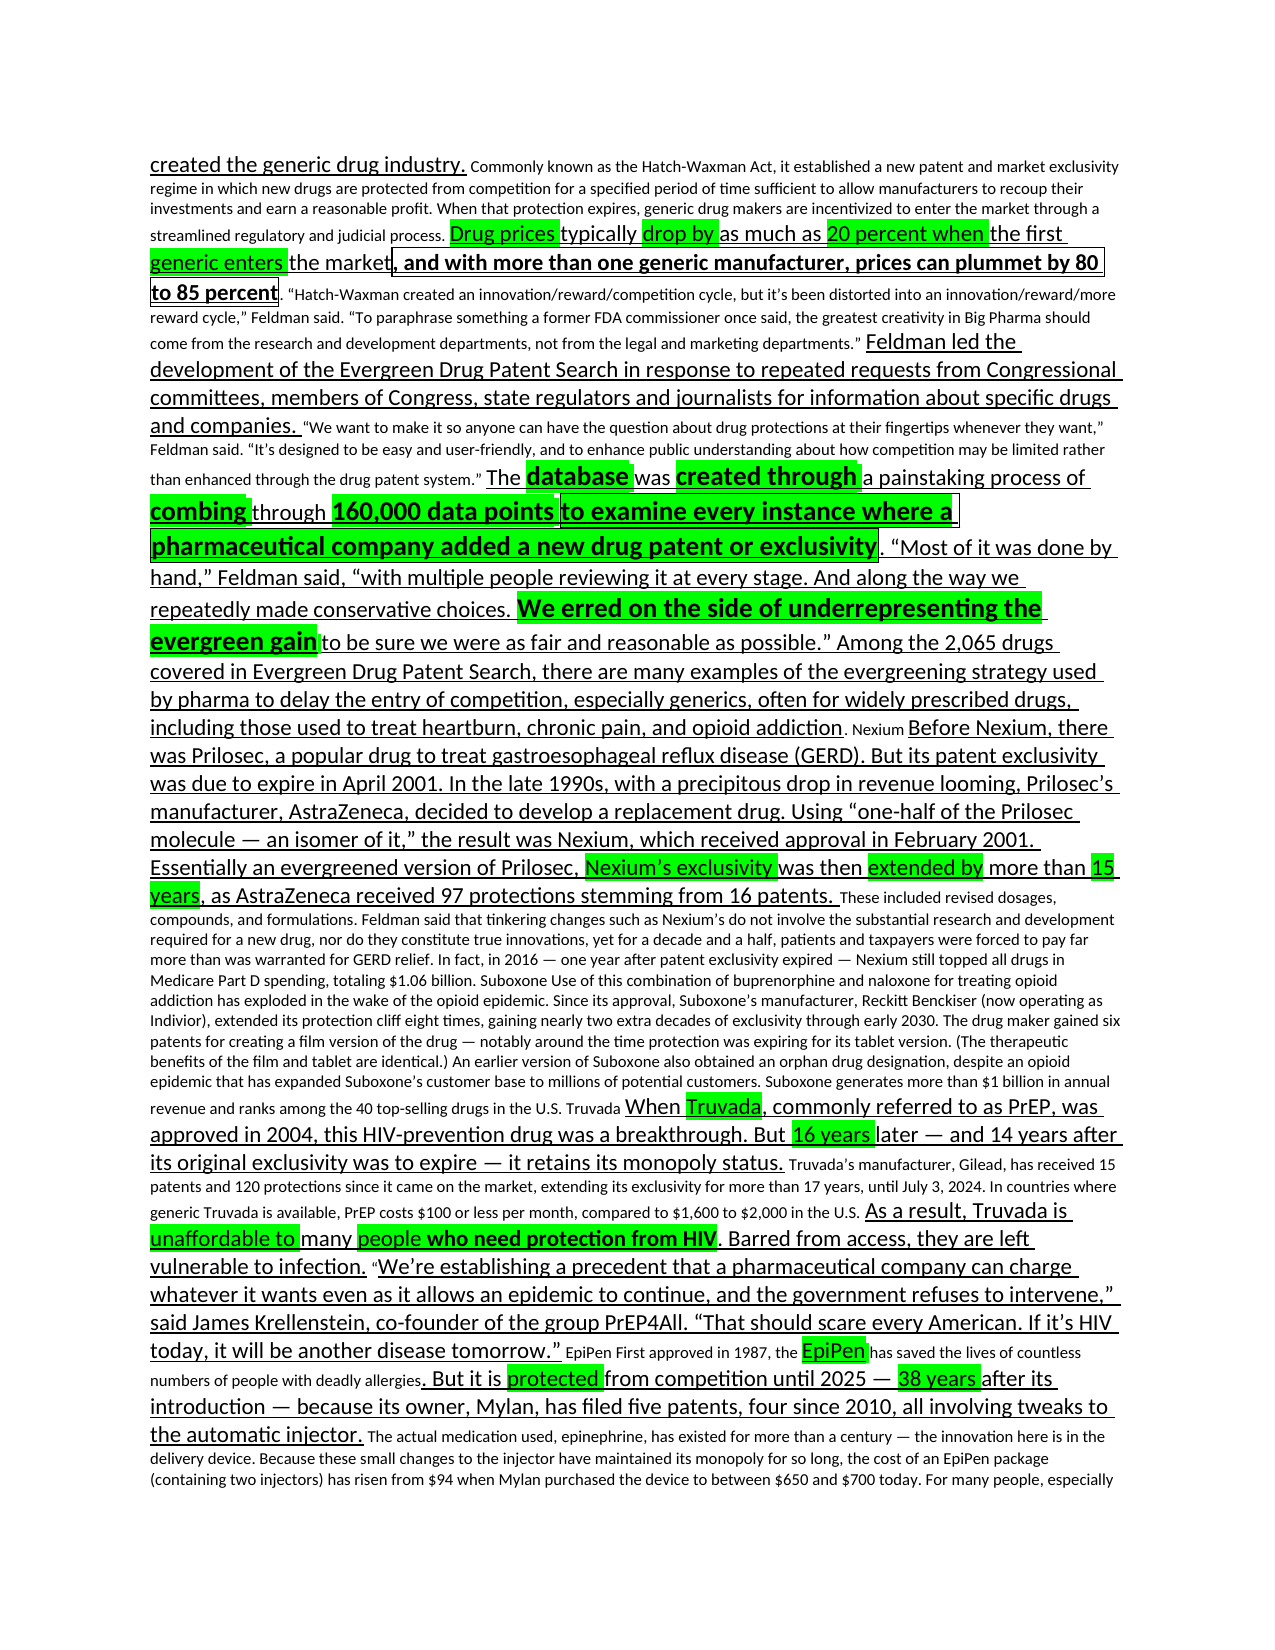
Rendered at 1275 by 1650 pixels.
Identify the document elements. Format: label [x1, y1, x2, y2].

text [150, 150, 1125, 1489]
